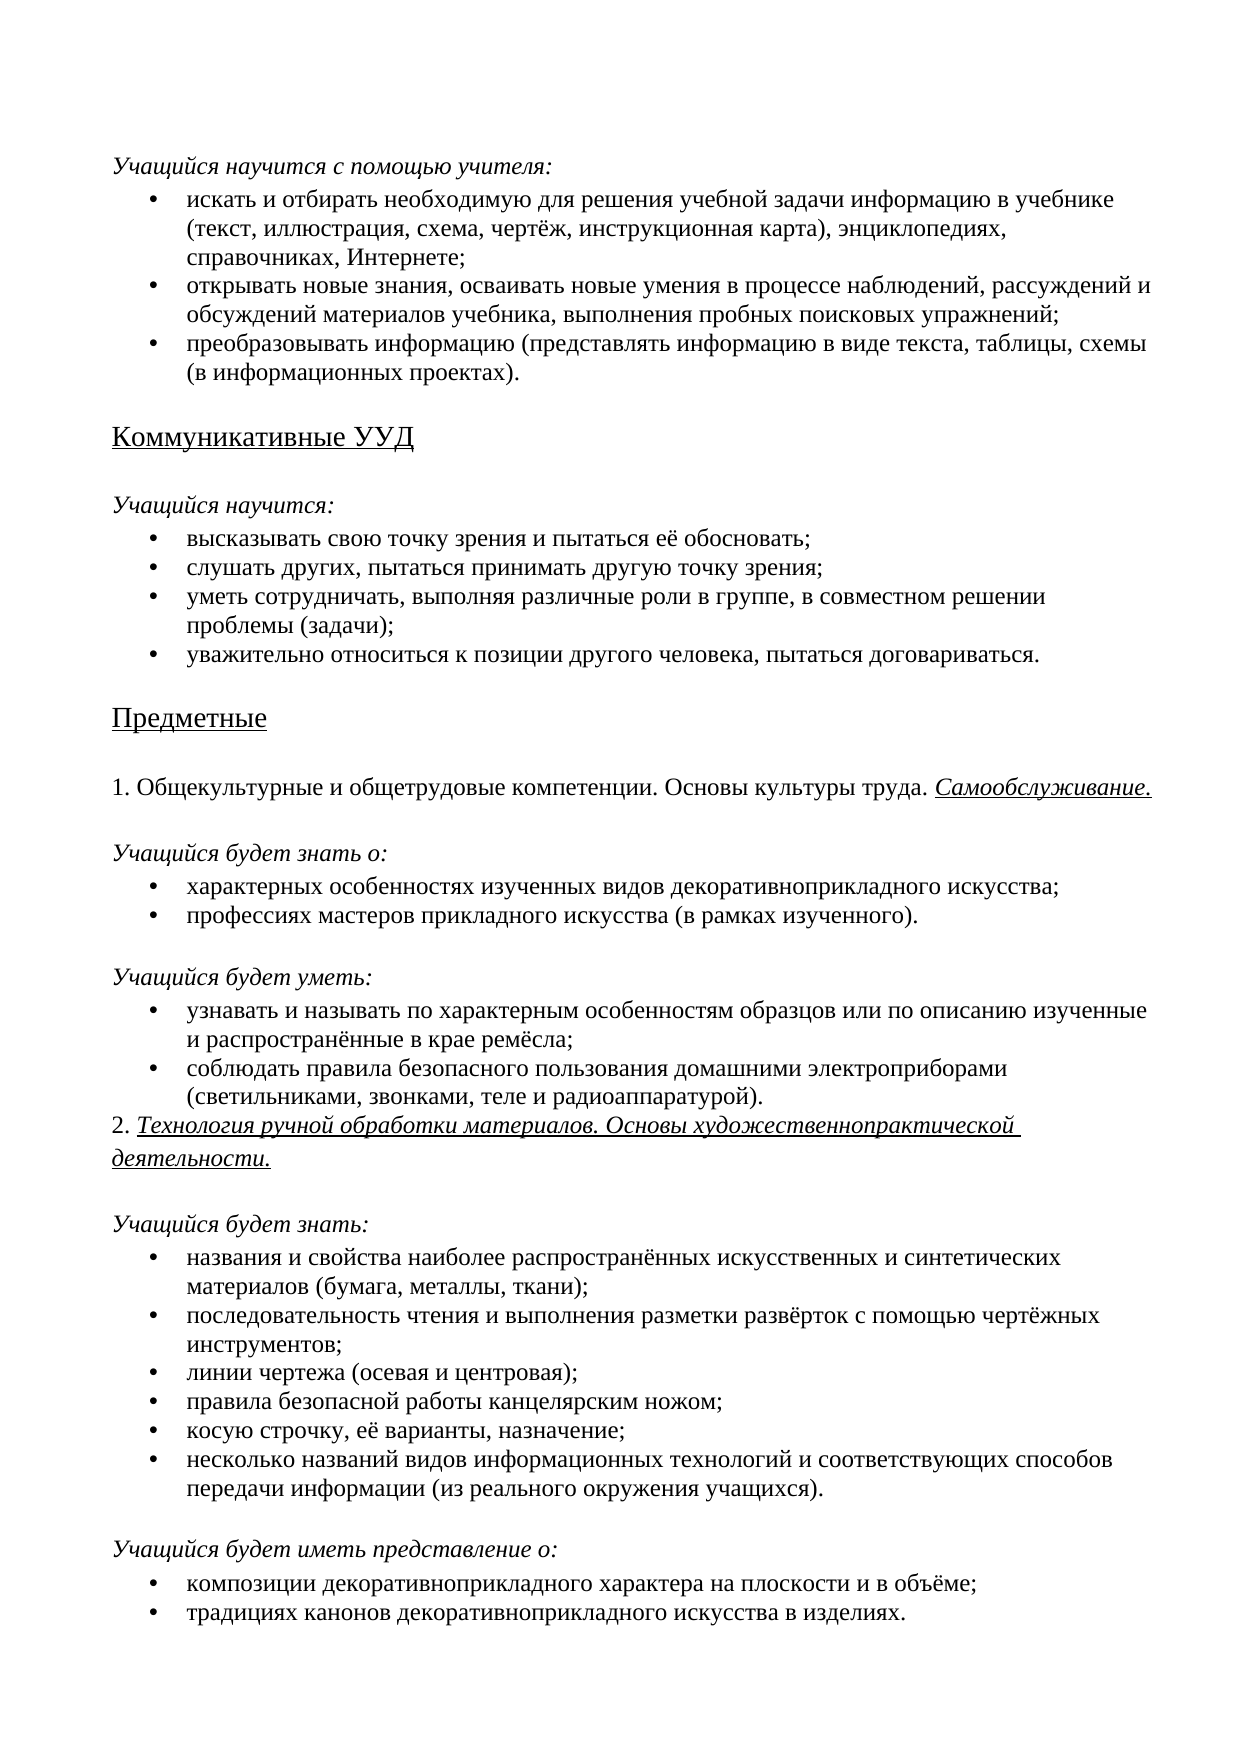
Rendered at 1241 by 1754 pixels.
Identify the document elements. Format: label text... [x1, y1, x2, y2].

list линии чертежа (осевая и центровая); [149, 1357, 1152, 1386]
text Учащийся будет уметь: [111, 962, 1152, 991]
list преобразовывать информацию (представлять информацию в виде текста, таблицы, схемы (в информационных проектах). [149, 328, 1152, 386]
list названия и свойства наиболее распространённых искусственных и синтетических материалов (бумага, металлы, ткани); [149, 1242, 1152, 1300]
list слушать других, пытаться принимать другую точку зрения; [149, 552, 1152, 581]
list характерных особенностях изученных видов декоративноприкладного искусства; [149, 871, 1152, 900]
list профессиях мастеров прикладного искусства (в рамках изученного). [149, 900, 1152, 929]
text Учащийся научится: [111, 490, 1152, 519]
text Учащийся будет знать о: [111, 838, 1152, 867]
list высказывать свою точку зрения и пытаться её обосновать; [149, 523, 1152, 552]
list правила безопасной работы канцелярским ножом; [149, 1386, 1152, 1415]
text Учащийся будет знать: [111, 1209, 1152, 1238]
list уметь сотрудничать, выполняя различные роли в группе, в совместном решении проблемы (задачи); [149, 581, 1152, 639]
text Учащийся будет иметь представление о: [111, 1534, 1152, 1563]
text Учащийся научится с помощью учителя: [111, 151, 1152, 180]
list несколько названий видов информационных технологий и соответствующих способов передачи информации (из реального окружения учащихся). [149, 1444, 1152, 1502]
list открывать новые знания, осваивать новые умения в процессе наблюдений, рассуждений и обсуждений материалов учебника, выполнения пробных поисковых упражнений; [149, 271, 1152, 328]
list уважительно относиться к позиции другого человека, пытаться договариваться. [149, 639, 1152, 667]
text 2. Технология ручной обработки материалов. Основы художественнопрактической деятельности. [111, 1110, 1152, 1172]
text Коммуникативные УУД [111, 419, 1152, 452]
list традициях канонов декоративноприкладного искусства в изделиях. [149, 1596, 1152, 1625]
list узнавать и называть по характерным особенностям образцов или по описанию изученные и распространённые в крае ремёсла; [149, 995, 1152, 1052]
text 1. Общекультурные и общетрудовые компетенции. Основы культуры труда. Самообслуживание. [111, 772, 1152, 801]
text Предметные [111, 701, 1152, 734]
list косую строчку, её варианты, назначение; [149, 1415, 1152, 1444]
list последовательность чтения и выполнения разметки развёрток с помощью чертёжных инструментов; [149, 1300, 1152, 1357]
list композиции декоративноприкладного характера на плоскости и в объёме; [149, 1568, 1152, 1596]
list искать и отбирать необходимую для решения учебной задачи информацию в учебнике (текст, иллюстрация, схема, чертёж, инструкционная карта), энциклопедиях, справочниках, Интернете; [149, 184, 1152, 271]
list соблюдать правила безопасного пользования домашними электроприборами (светильниками, звонками, теле и радиоаппаратурой). [149, 1052, 1152, 1110]
